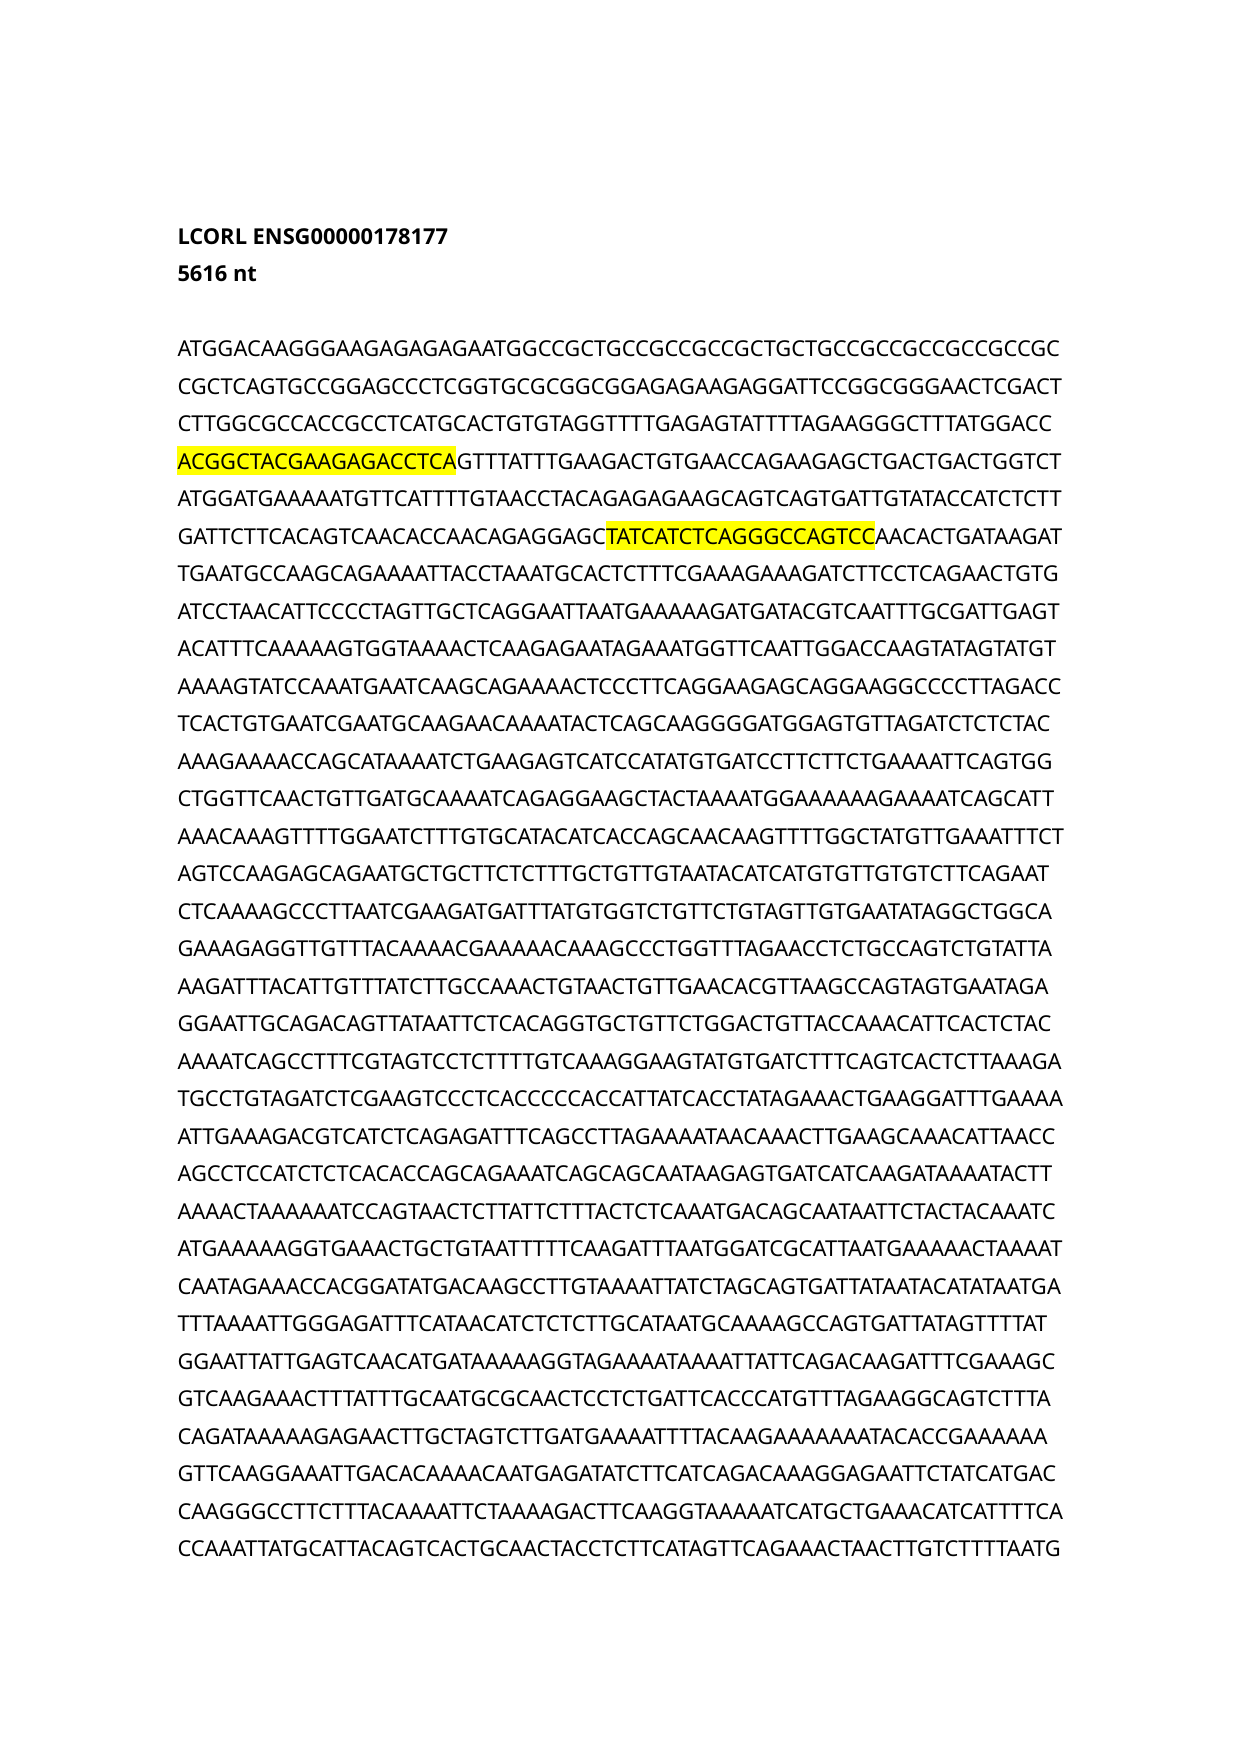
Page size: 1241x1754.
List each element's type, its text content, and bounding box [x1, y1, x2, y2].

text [177, 329, 1063, 1567]
text 5616 nt [177, 254, 1063, 292]
text LCORL ENSG00000178177 [177, 217, 1063, 254]
